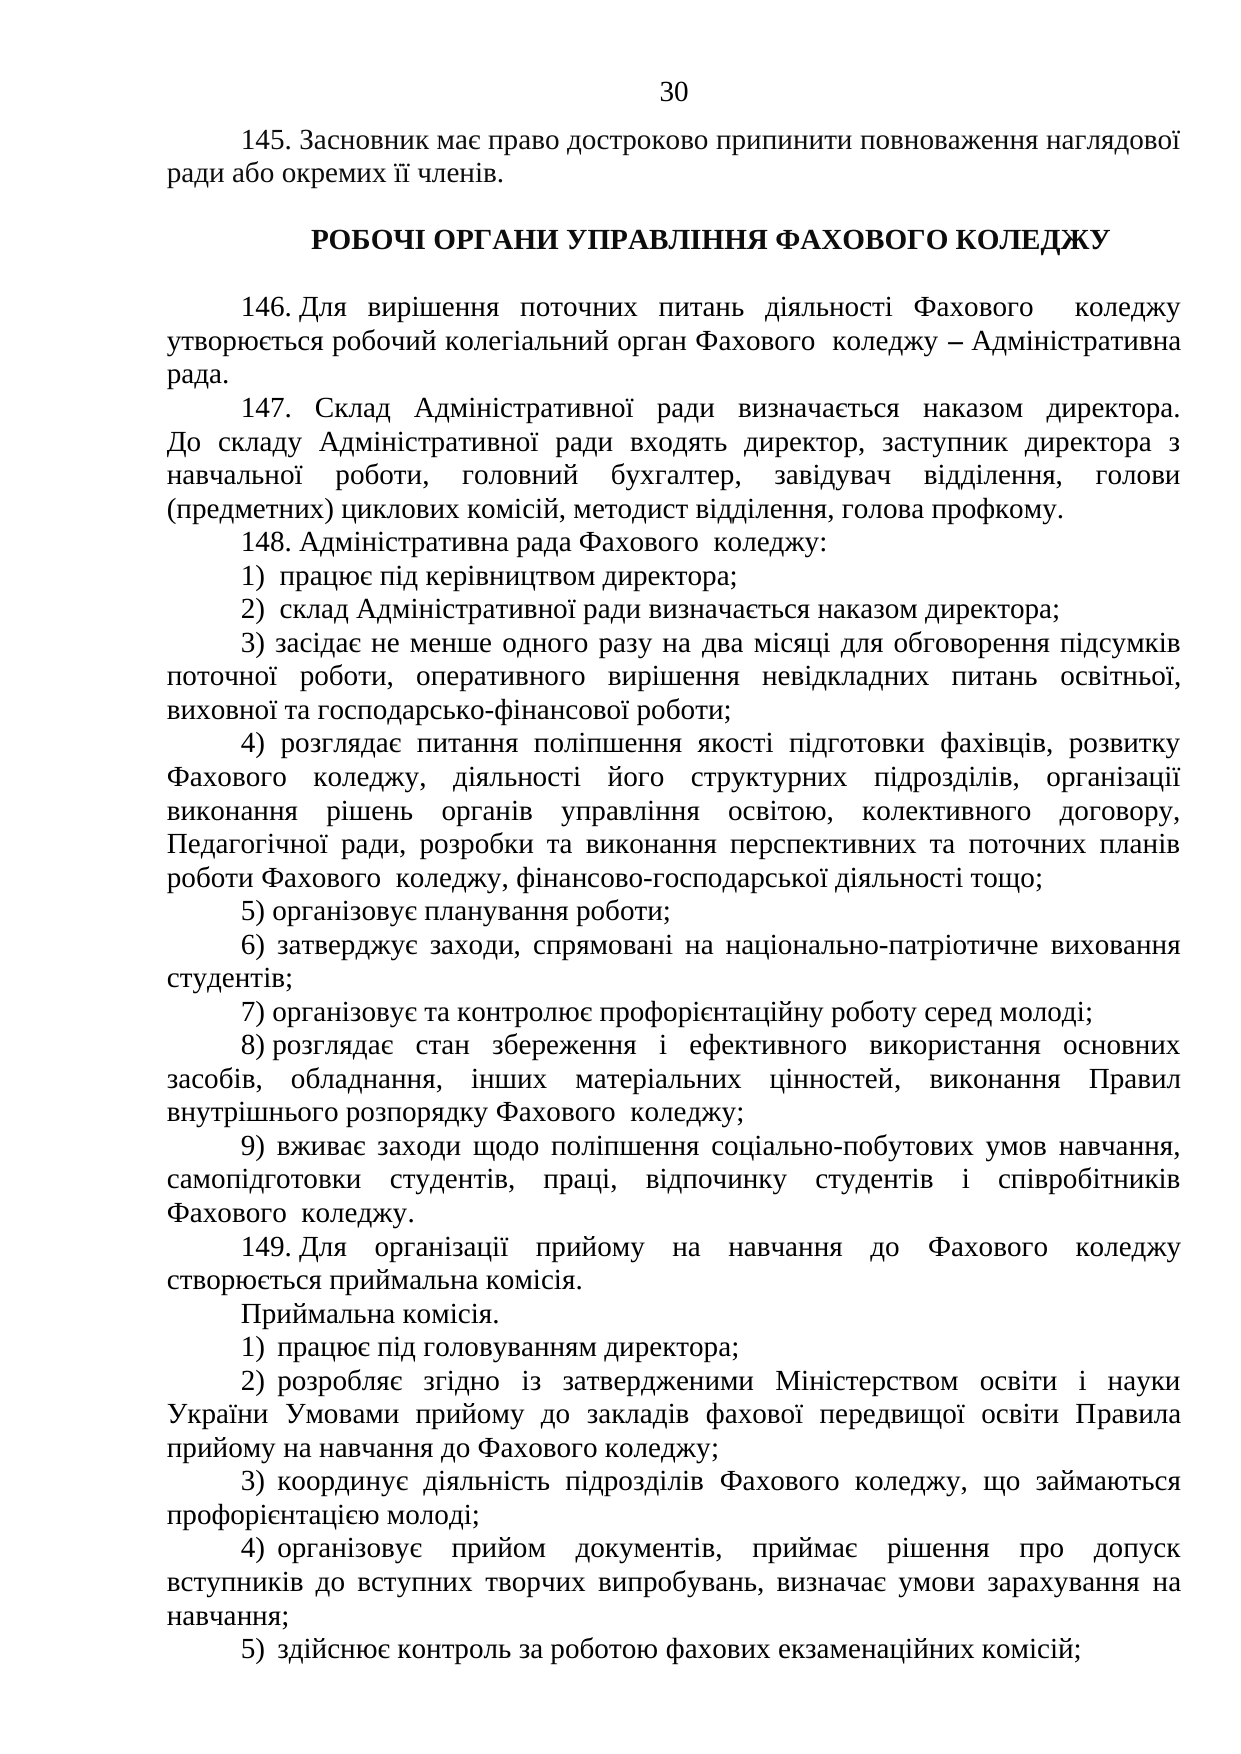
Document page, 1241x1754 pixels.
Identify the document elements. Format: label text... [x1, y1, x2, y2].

text 1) працює під керівництвом директора; [167, 558, 1181, 591]
text 8) розглядає стан збереження і ефективного використання основних засобів, обладнання, інших матеріальних цінностей, виконання Правил внутрішнього розпорядку Фахового коледжу; [167, 1027, 1181, 1128]
text 147. Склад Адміністративної ради визначається наказом директора. До складу Адміністративної ради входять директор, заступник директора з навчальної роботи, головний бухгалтер, завідувач відділення, голови (предметних) циклових комісій, методист відділення, голова профкому. [167, 390, 1181, 524]
list розробляє згідно із затвердженими Міністерством освіти і науки України Умовами прийому до закладів фахової передвищої освіти Правила прийому на навчання до Фахового коледжу; [167, 1363, 1181, 1463]
text 4) розглядає питання поліпшення якості підготовки фахівців, розвитку Фахового коледжу, діяльності його структурних підрозділів, організації виконання рішень органів управління освітою, колективного договору, Педагогічної ради, розробки та виконання перспективних та поточних планів роботи Фахового коледжу, фінансово-господарської діяльності тощо; [167, 726, 1181, 893]
text 9) вживає заходи щодо поліпшення соціально-побутових умов навчання, самопідготовки студентів, праці, відпочинку студентів і співробітників Фахового коледжу. [167, 1128, 1181, 1229]
text 3) засідає не менше одного разу на два місяці для обговорення підсумків поточної роботи, оперативного вирішення невідкладних питань освітньої, виховної та господарсько-фінансової роботи; [167, 625, 1181, 726]
text 5) організовує планування роботи; [167, 893, 1181, 927]
list здійснює контроль за роботою фахових екзаменаційних комісій; [167, 1631, 1181, 1665]
text 7) організовує та контролює профорієнтаційну роботу серед молоді; [167, 994, 1181, 1027]
list організовує прийом документів, приймає рішення про допуск вступників до вступних творчих випробувань, визначає умови зарахування на навчання; [167, 1531, 1181, 1631]
text РОБОЧІ ОРГАНИ УПРАВЛІННЯ ФАХОВОГО КОЛЕДЖУ [167, 222, 1181, 256]
text 6) затверджує заходи, спрямовані на національно-патріотичне виховання студентів; [167, 927, 1181, 994]
list працює під головуванням директора; [167, 1329, 1181, 1363]
text Приймальна комісія. [167, 1296, 1181, 1329]
text 149. Для організації прийому на навчання до Фахового коледжу створюється приймальна комісія. [167, 1229, 1181, 1296]
text 148. Адміністративна рада Фахового коледжу: [167, 524, 1181, 558]
text 2) склад Адміністративної ради визначається наказом директора; [167, 591, 1181, 625]
list координує діяльність підрозділів Фахового коледжу, що займаються профорієнтацією молоді; [167, 1463, 1181, 1531]
text 146. Для вирішення поточних питань діяльності Фахового коледжу утворюється робочий колегіальний орган Фахового коледжу ‒ Адміністративна рада. [167, 289, 1181, 390]
text 145. Засновник має право достроково припинити повноваження наглядової ради або окремих її членів. [167, 122, 1181, 189]
